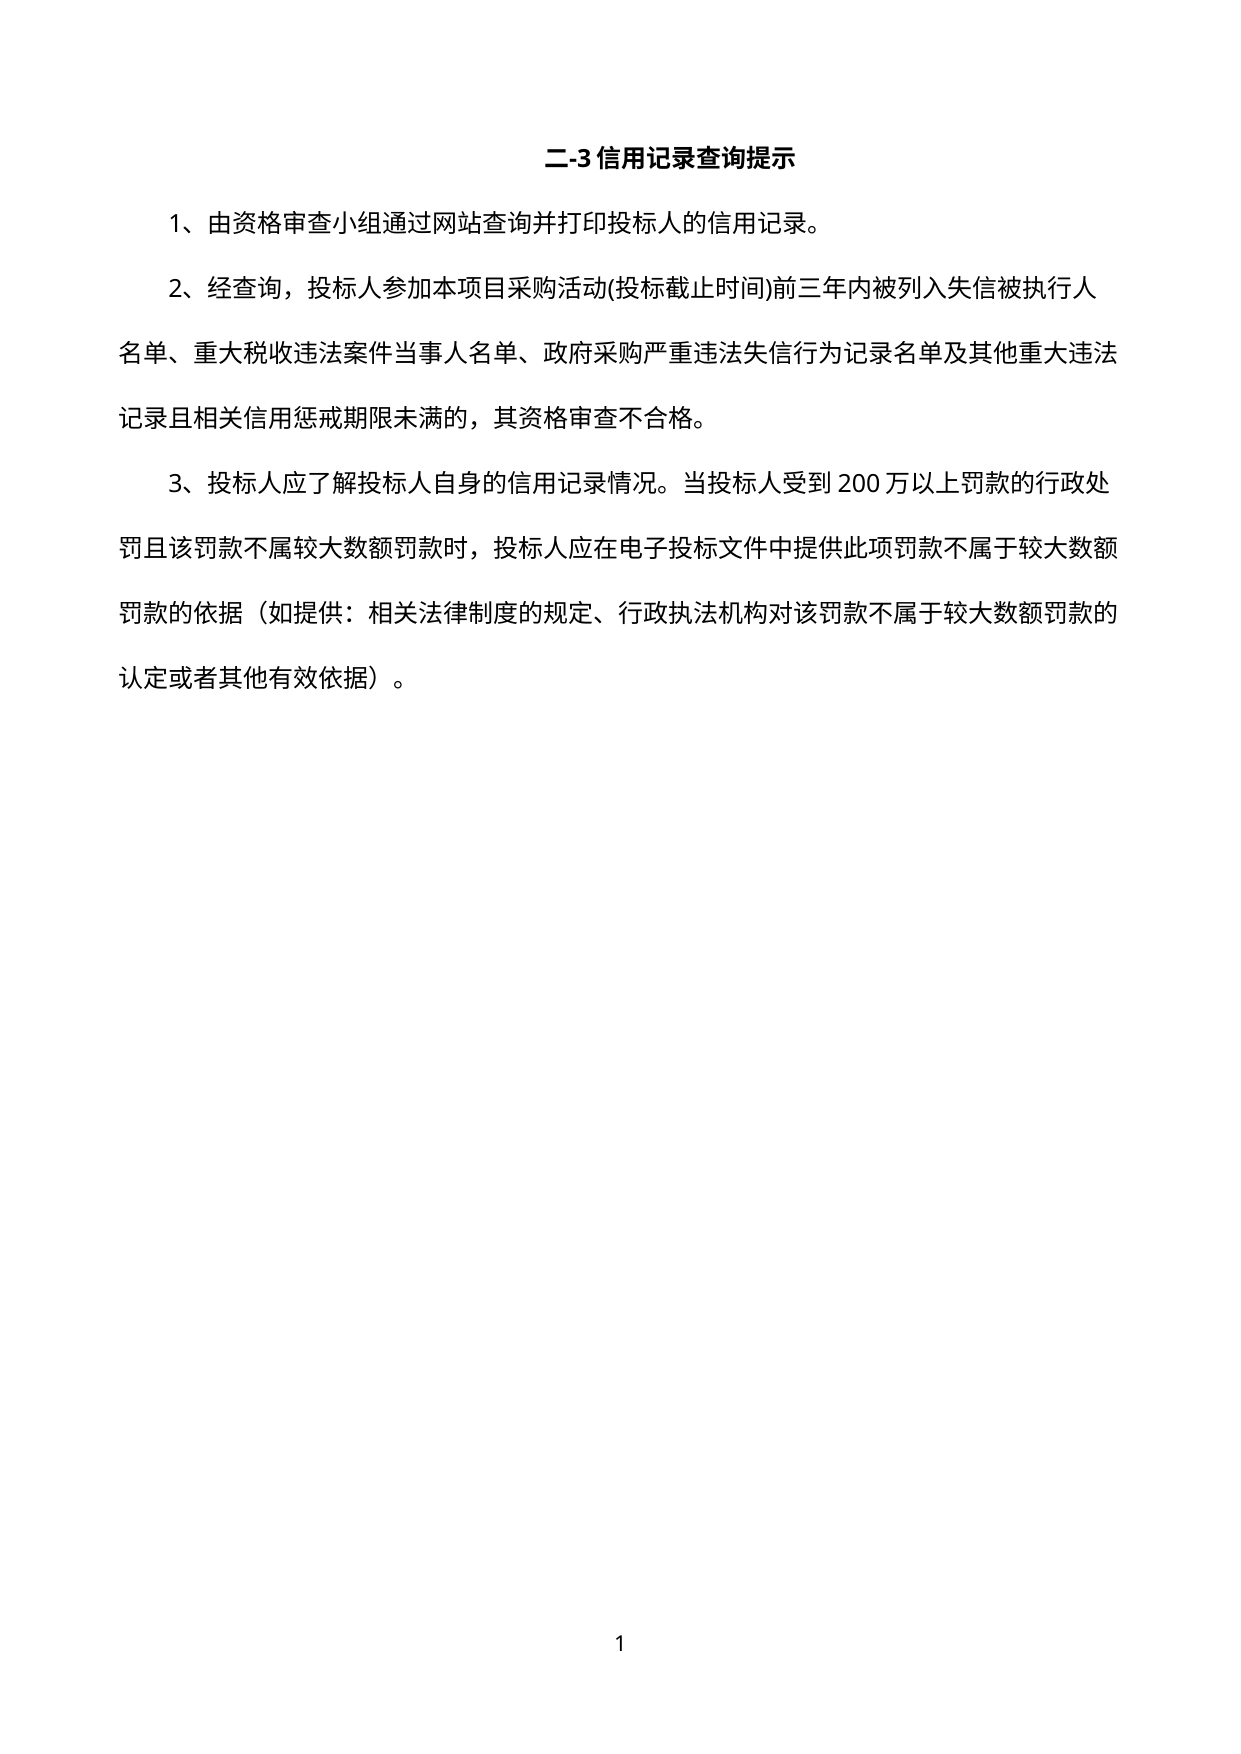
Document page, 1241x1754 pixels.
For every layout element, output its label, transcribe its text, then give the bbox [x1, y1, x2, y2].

text 1、由资格审查小组通过网站查询并打印投标人的信用记录。 [118, 190, 1122, 255]
text 3、投标人应了解投标人自身的信用记录情况。当投标人受到200万以上罚款的行政处罚且该罚款不属较大数额罚款时，投标人应在电子投标文件中提供此项罚款不属于较大数额罚款的依据（如提供：相关法律制度的规定、行政执法机构对该罚款不属于较大数额罚款的认定或者其他有效依据）。 [118, 450, 1122, 710]
text 二-3信用记录查询提示 [118, 125, 1122, 190]
text 2、经查询，投标人参加本项目采购活动(投标截止时间)前三年内被列入失信被执行人名单、重大税收违法案件当事人名单、政府采购严重违法失信行为记录名单及其他重大违法记录且相关信用惩戒期限未满的，其资格审查不合格。 [118, 255, 1122, 450]
